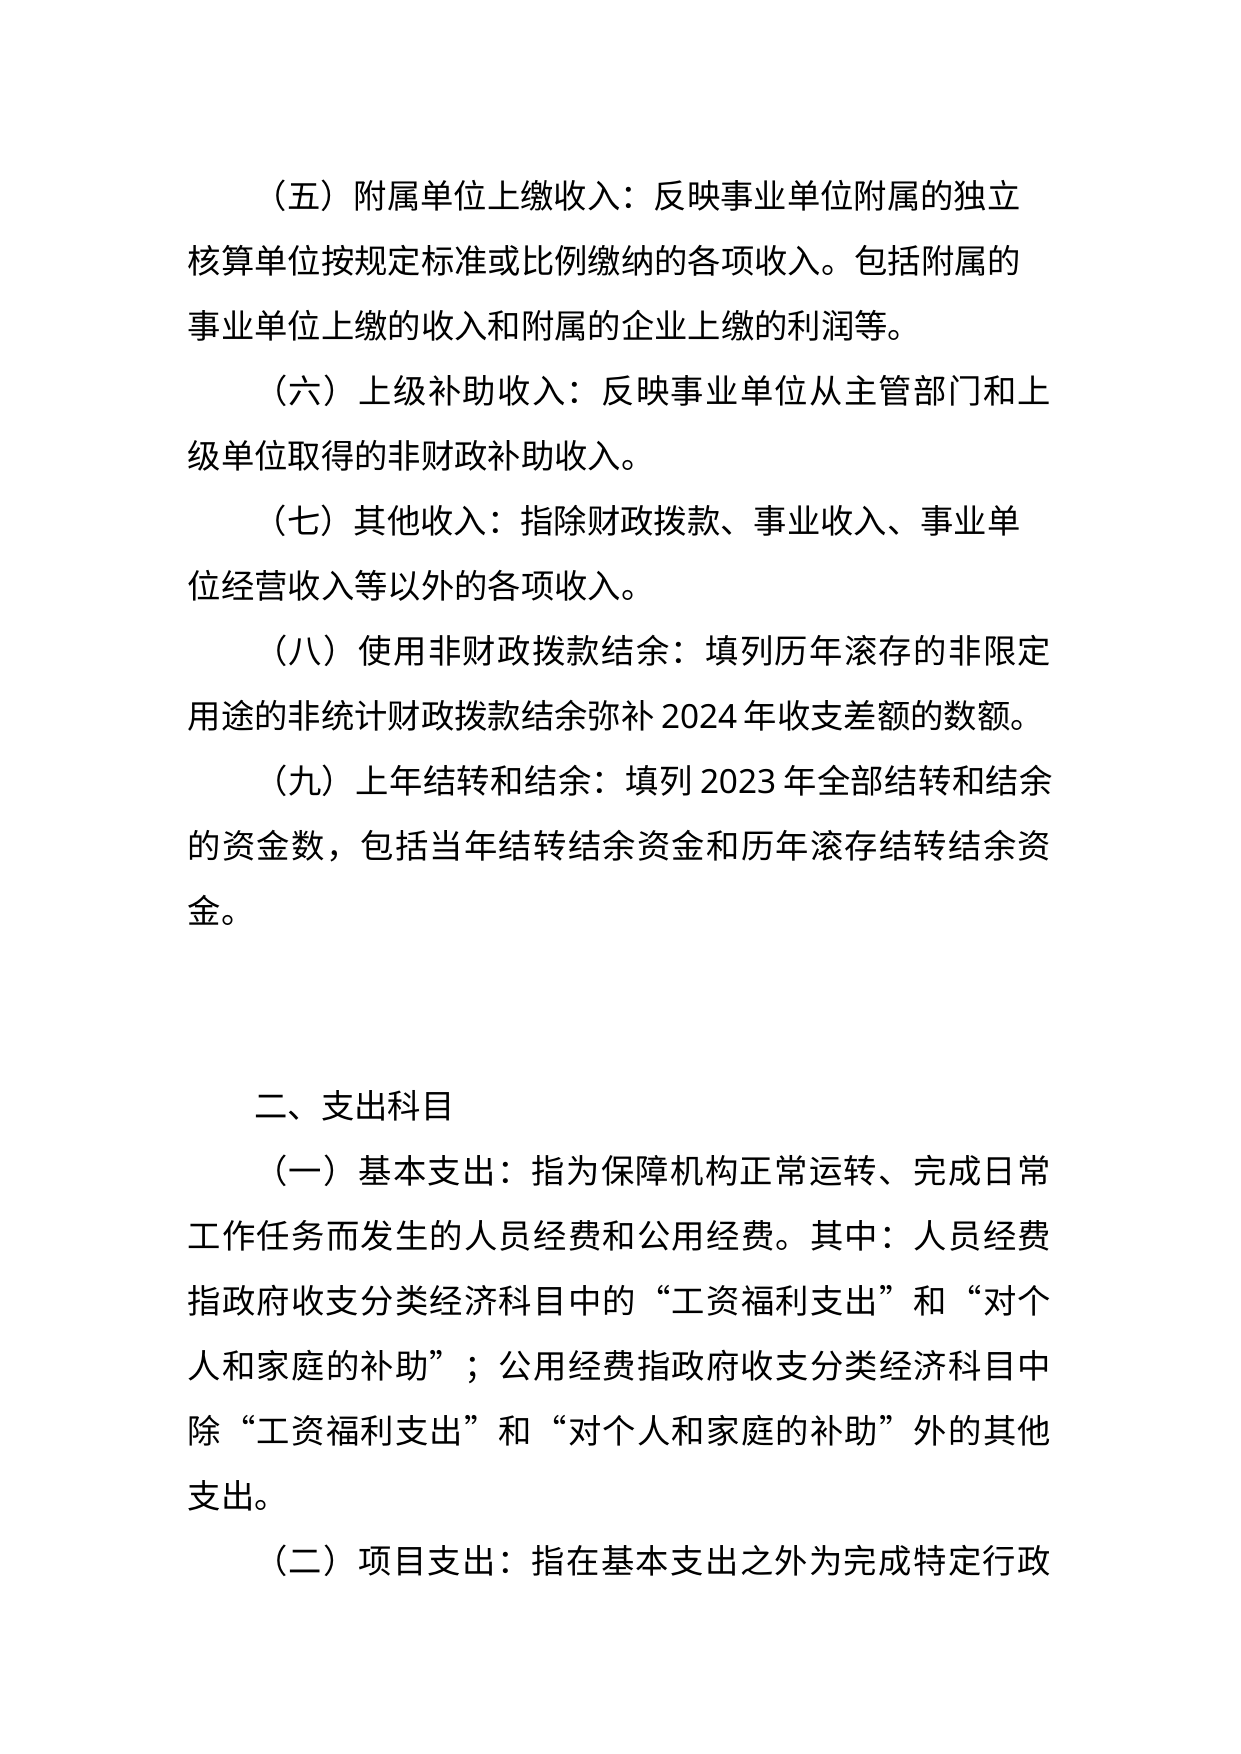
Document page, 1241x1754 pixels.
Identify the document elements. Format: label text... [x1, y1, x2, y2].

text （一）基本支出：指为保障机构正常运转、完成日常工作任务而发生的人员经费和公用经费。其中：人员经费指政府收支分类经济科目中的“工资福利支出”和“对个人和家庭的补助”；公用经费指政府收支分类经济科目中除“工资福利支出”和“对个人和家庭的补助”外的其他支出。 [187, 1137, 1053, 1527]
text （七）其他收入：指除财政拨款、事业收入、事业单位经营收入等以外的各项收入。 [187, 487, 1053, 617]
text （八）使用非财政拨款结余：填列历年滚存的非限定用途的非统计财政拨款结余弥补2024年收支差额的数额。 [187, 617, 1053, 747]
text （五）附属单位上缴收入：反映事业单位附属的独立核算单位按规定标准或比例缴纳的各项收入。包括附属的事业单位上缴的收入和附属的企业上缴的利润等。 [187, 162, 1053, 357]
text 二、支出科目 [187, 1072, 1053, 1137]
text （九）上年结转和结余：填列2023年全部结转和结余的资金数，包括当年结转结余资金和历年滚存结转结余资金。 [187, 747, 1053, 942]
text （六）上级补助收入：反映事业单位从主管部门和上级单位取得的非财政补助收入。 [187, 357, 1053, 487]
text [187, 1527, 1053, 1592]
